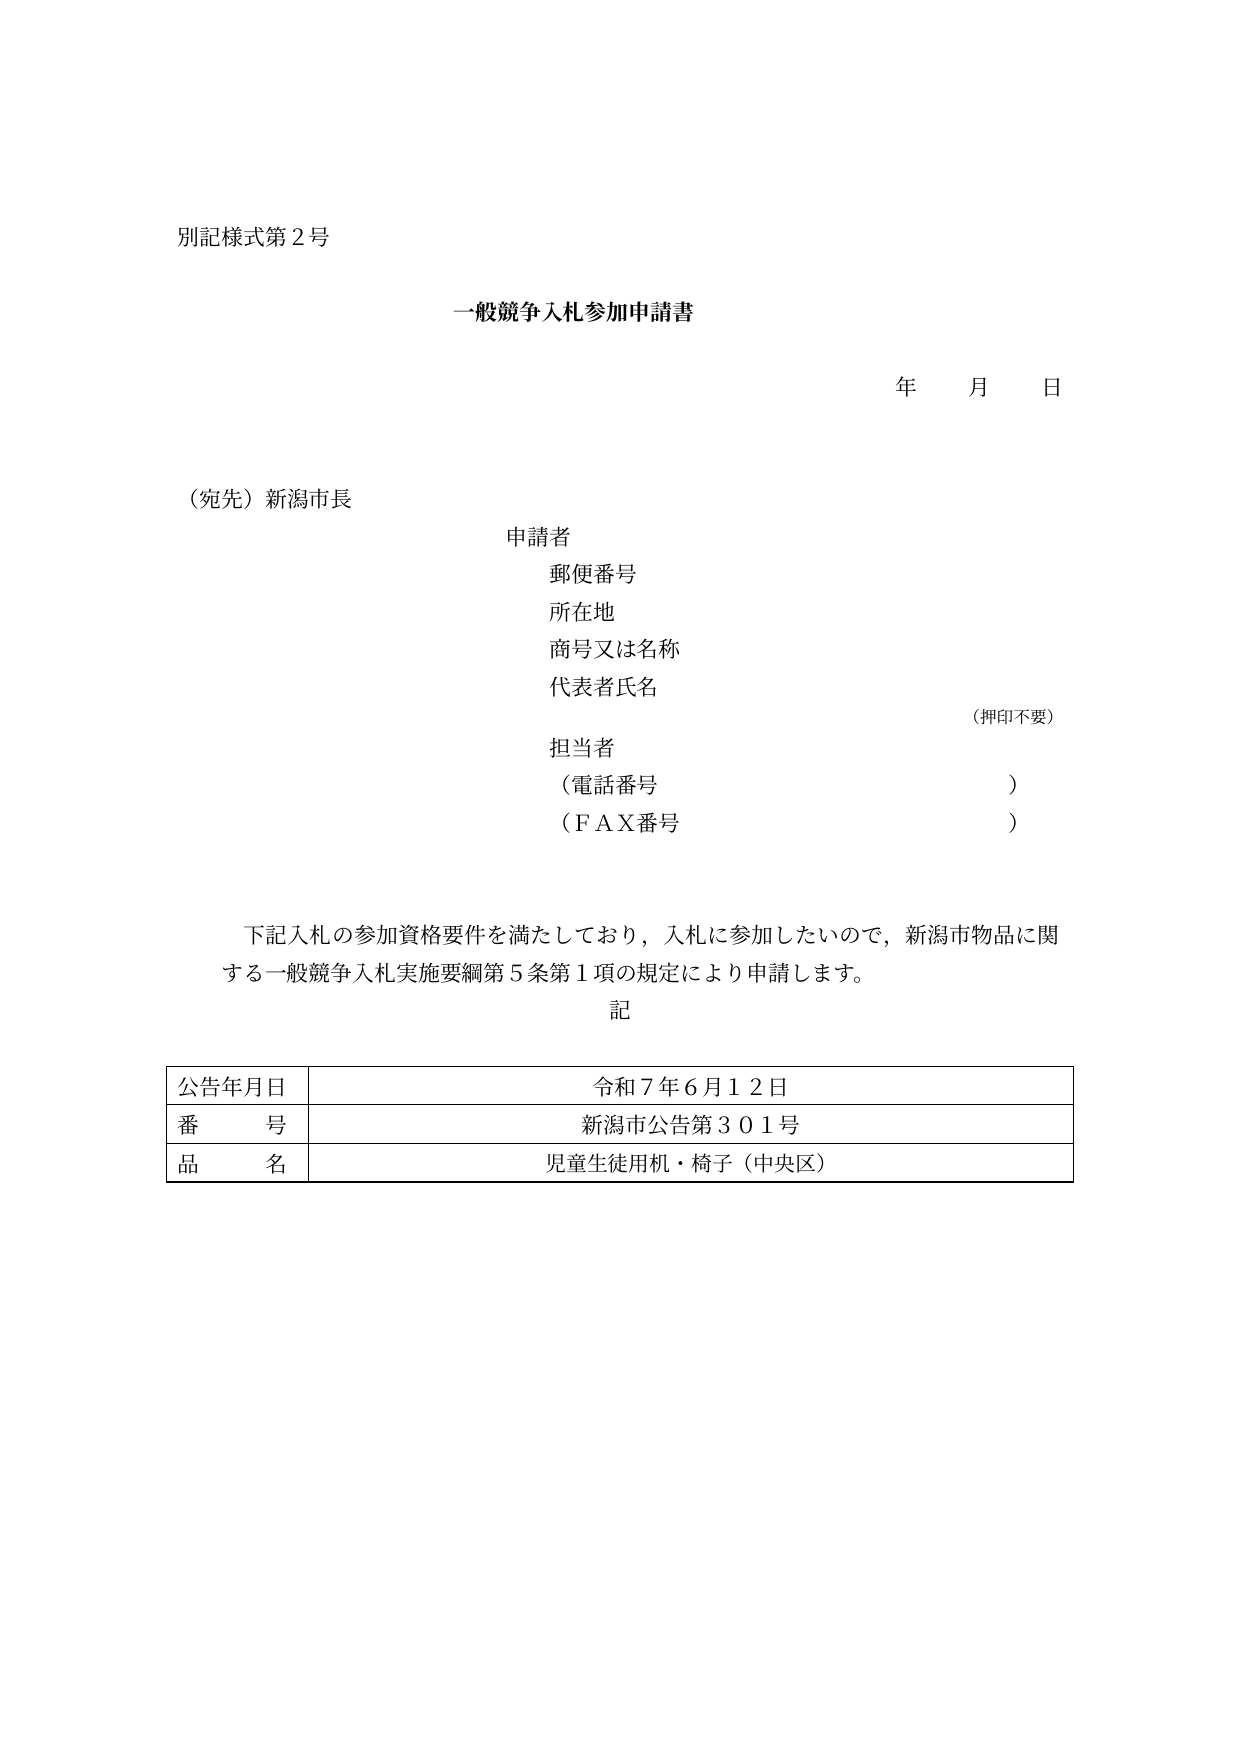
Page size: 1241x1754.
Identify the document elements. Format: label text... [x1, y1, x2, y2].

text 一般競争入札参加申請書 [387, 292, 1063, 329]
text 下記入札の参加資格要件を満たしており，入札に参加したいので，新潟市物品に関する一般競争入札実施要綱第５条第１項の規定により申請します。 [177, 916, 1063, 991]
text 担当者 [177, 728, 1063, 766]
table_cell 番 号 [167, 1105, 308, 1143]
table_cell 児童生徒用机・椅子（中央区） [309, 1144, 1073, 1181]
text （押印不要） [571, 704, 1063, 728]
text （電話番号 ） [177, 766, 1063, 803]
table_cell 新潟市公告第３０１号 [309, 1105, 1073, 1143]
text 商号又は名称 [177, 629, 1063, 667]
text （ＦＡＸ番号 ） [177, 803, 1059, 841]
text 年 月 日 [387, 367, 1063, 442]
table_cell 品 名 [167, 1144, 308, 1181]
text 郵便番号 [549, 554, 1063, 592]
table_header 令和７年６月１２日 [309, 1067, 1073, 1104]
text 所在地 [177, 592, 1063, 629]
subtitle 記 [177, 991, 1063, 1028]
text 別記様式第２号 [177, 217, 1063, 254]
table_header 公告年月日 [167, 1067, 308, 1104]
text 申請者 [177, 517, 1063, 554]
text （宛先）新潟市長 [177, 479, 1063, 517]
text 代表者氏名 [177, 667, 1077, 704]
